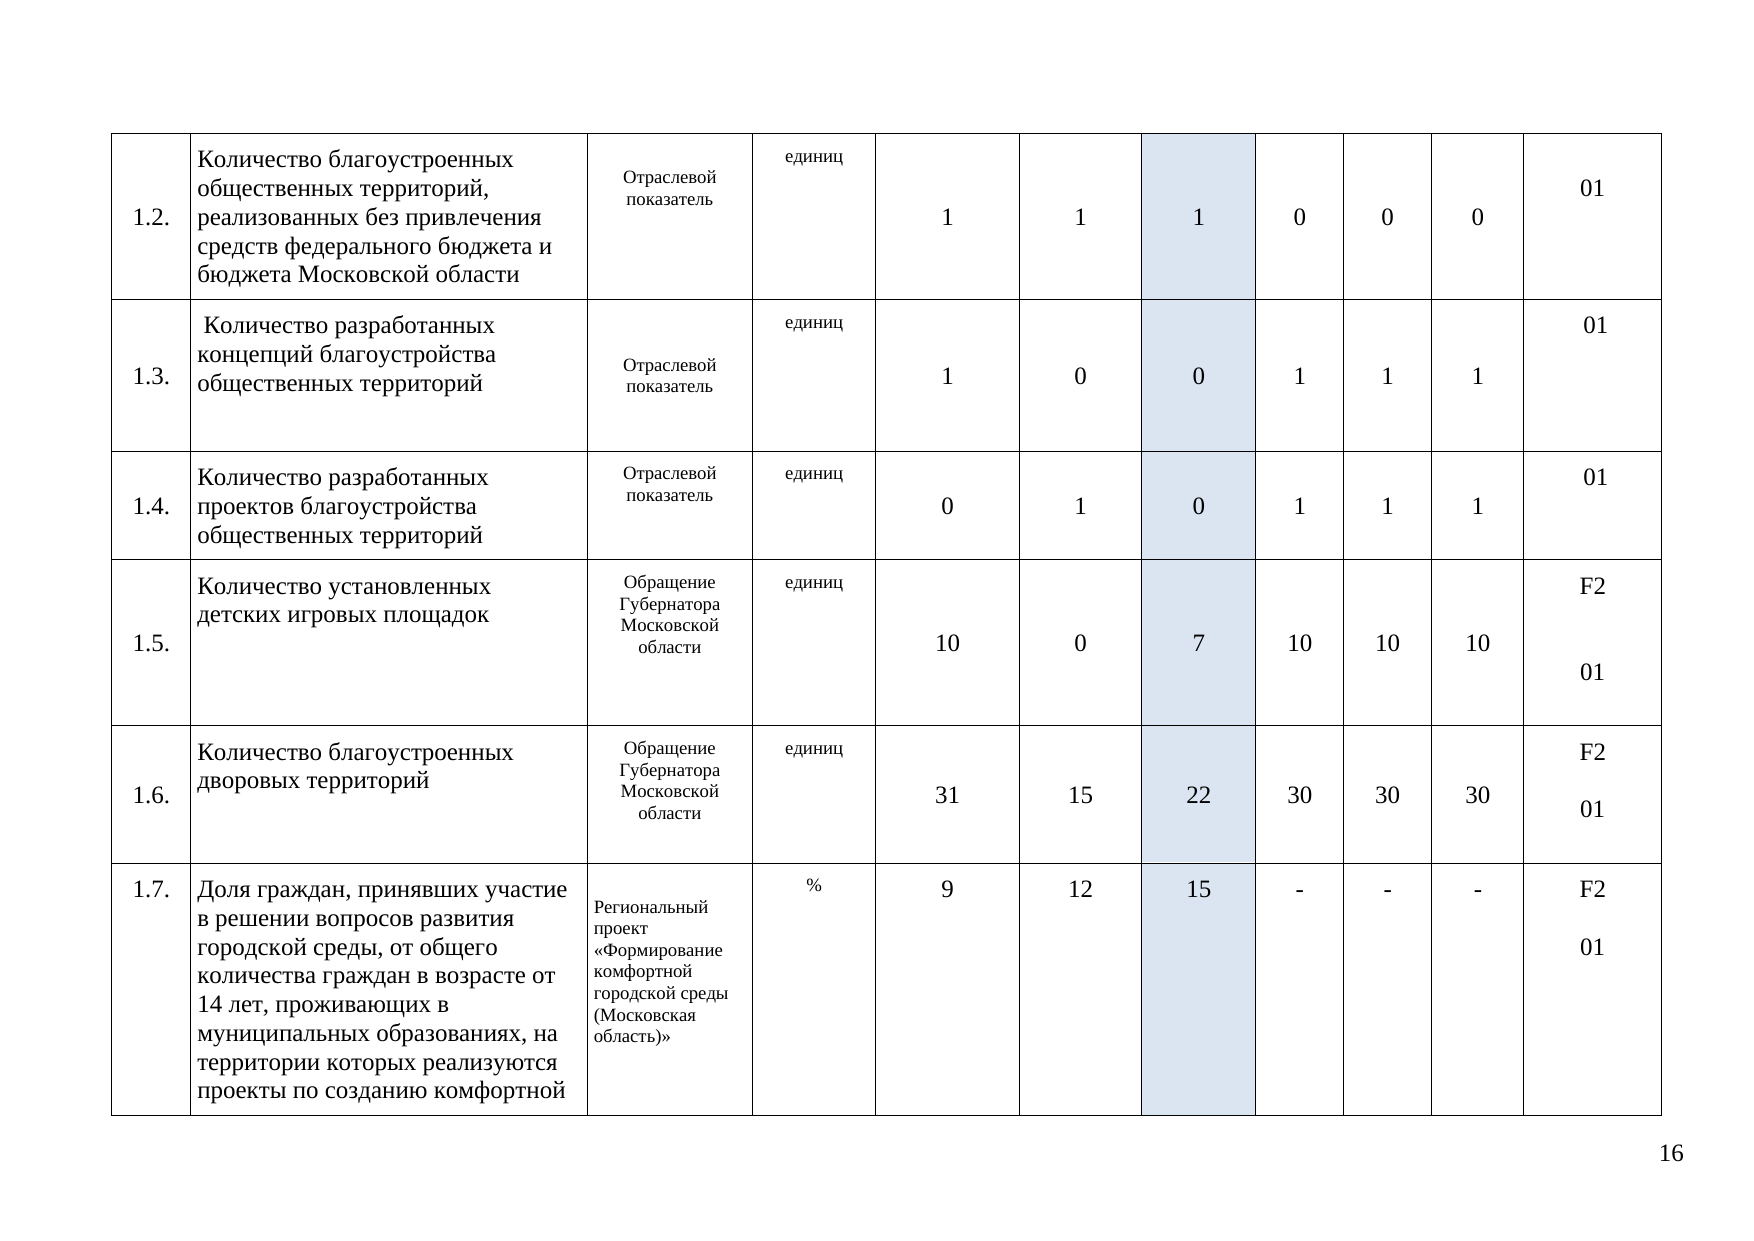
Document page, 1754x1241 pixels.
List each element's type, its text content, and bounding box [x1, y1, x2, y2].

table_cell единиц [753, 300, 875, 451]
table_cell 1 [1256, 300, 1343, 451]
table_cell 10 [1256, 560, 1343, 725]
table_cell 1 [876, 134, 1019, 299]
table_cell F2 01 [1524, 726, 1661, 862]
table_cell Количество благоустроенных дворовых территорий [191, 726, 587, 862]
table_cell 0 [1344, 134, 1431, 299]
table_cell 1 [1344, 452, 1431, 559]
table_cell Количество разработанных проектов благоустройства общественных территорий [191, 452, 587, 559]
table_cell 0 [1020, 560, 1141, 725]
table_cell 01 [1524, 300, 1661, 451]
table_cell 10 [1344, 560, 1431, 725]
table_cell 0 [1142, 300, 1255, 451]
table_cell Отраслевой показатель [588, 134, 752, 299]
table_cell Количество благоустроенных общественных территорий, реализованных без привлечения средств федерального бюджета и бюджета Московской области [191, 134, 587, 299]
table_cell 0 [1256, 134, 1343, 299]
table_cell 0 [1432, 134, 1523, 299]
table_cell Обращение Губернатора Московской области [588, 560, 752, 725]
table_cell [588, 864, 752, 1115]
table_cell 30 [1432, 726, 1523, 862]
table_cell 1.2. [112, 134, 190, 299]
table_cell Отраслевой показатель [588, 300, 752, 451]
table_cell % [753, 864, 875, 1115]
table_cell единиц [753, 560, 875, 725]
table_cell 1 [1344, 300, 1431, 451]
table_cell Отраслевой показатель [588, 452, 752, 559]
table_cell Количество установленных детских игровых площадок [191, 560, 587, 725]
table_cell 9 [876, 864, 1019, 1115]
table_cell 1 [1020, 452, 1141, 559]
table_cell 1.3. [112, 300, 190, 451]
table_cell 01 [1524, 452, 1661, 559]
table_cell 01 [1524, 134, 1661, 299]
table_cell 0 [1020, 300, 1141, 451]
table_cell - [1344, 864, 1431, 1115]
table_cell 1.6. [112, 726, 190, 862]
table_cell 1.4. [112, 452, 190, 559]
table_cell 7 [1142, 560, 1255, 725]
table_cell 10 [876, 560, 1019, 725]
table_cell 30 [1256, 726, 1343, 862]
table_cell 1.5. [112, 560, 190, 725]
table_cell 1 [876, 300, 1019, 451]
table_cell Количество разработанных концепций благоустройства общественных территорий [191, 300, 587, 451]
table_cell 0 [1142, 452, 1255, 559]
table_cell 1 [1142, 134, 1255, 299]
table_cell единиц [753, 726, 875, 862]
table_cell 0 [876, 452, 1019, 559]
table_cell 30 [1344, 726, 1431, 862]
table_cell F2 01 [1524, 864, 1661, 1115]
table_cell единиц [753, 134, 875, 299]
table_cell 15 [1142, 864, 1255, 1115]
table_cell 12 [1020, 864, 1141, 1115]
table_cell - [1256, 864, 1343, 1115]
table_cell 1 [1020, 134, 1141, 299]
table_cell 1 [1432, 300, 1523, 451]
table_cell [191, 864, 587, 1115]
table_cell 1 [1256, 452, 1343, 559]
table_cell 22 [1142, 726, 1255, 862]
table_cell F2 01 [1524, 560, 1661, 725]
table_cell 15 [1020, 726, 1141, 862]
table_cell 1.7. [112, 864, 190, 1115]
table_cell 31 [876, 726, 1019, 862]
table_cell - [1432, 864, 1523, 1115]
table_cell единиц [753, 452, 875, 559]
table_cell Обращение Губернатора Московской области [588, 726, 752, 862]
table_cell 10 [1432, 560, 1523, 725]
table_cell 1 [1432, 452, 1523, 559]
